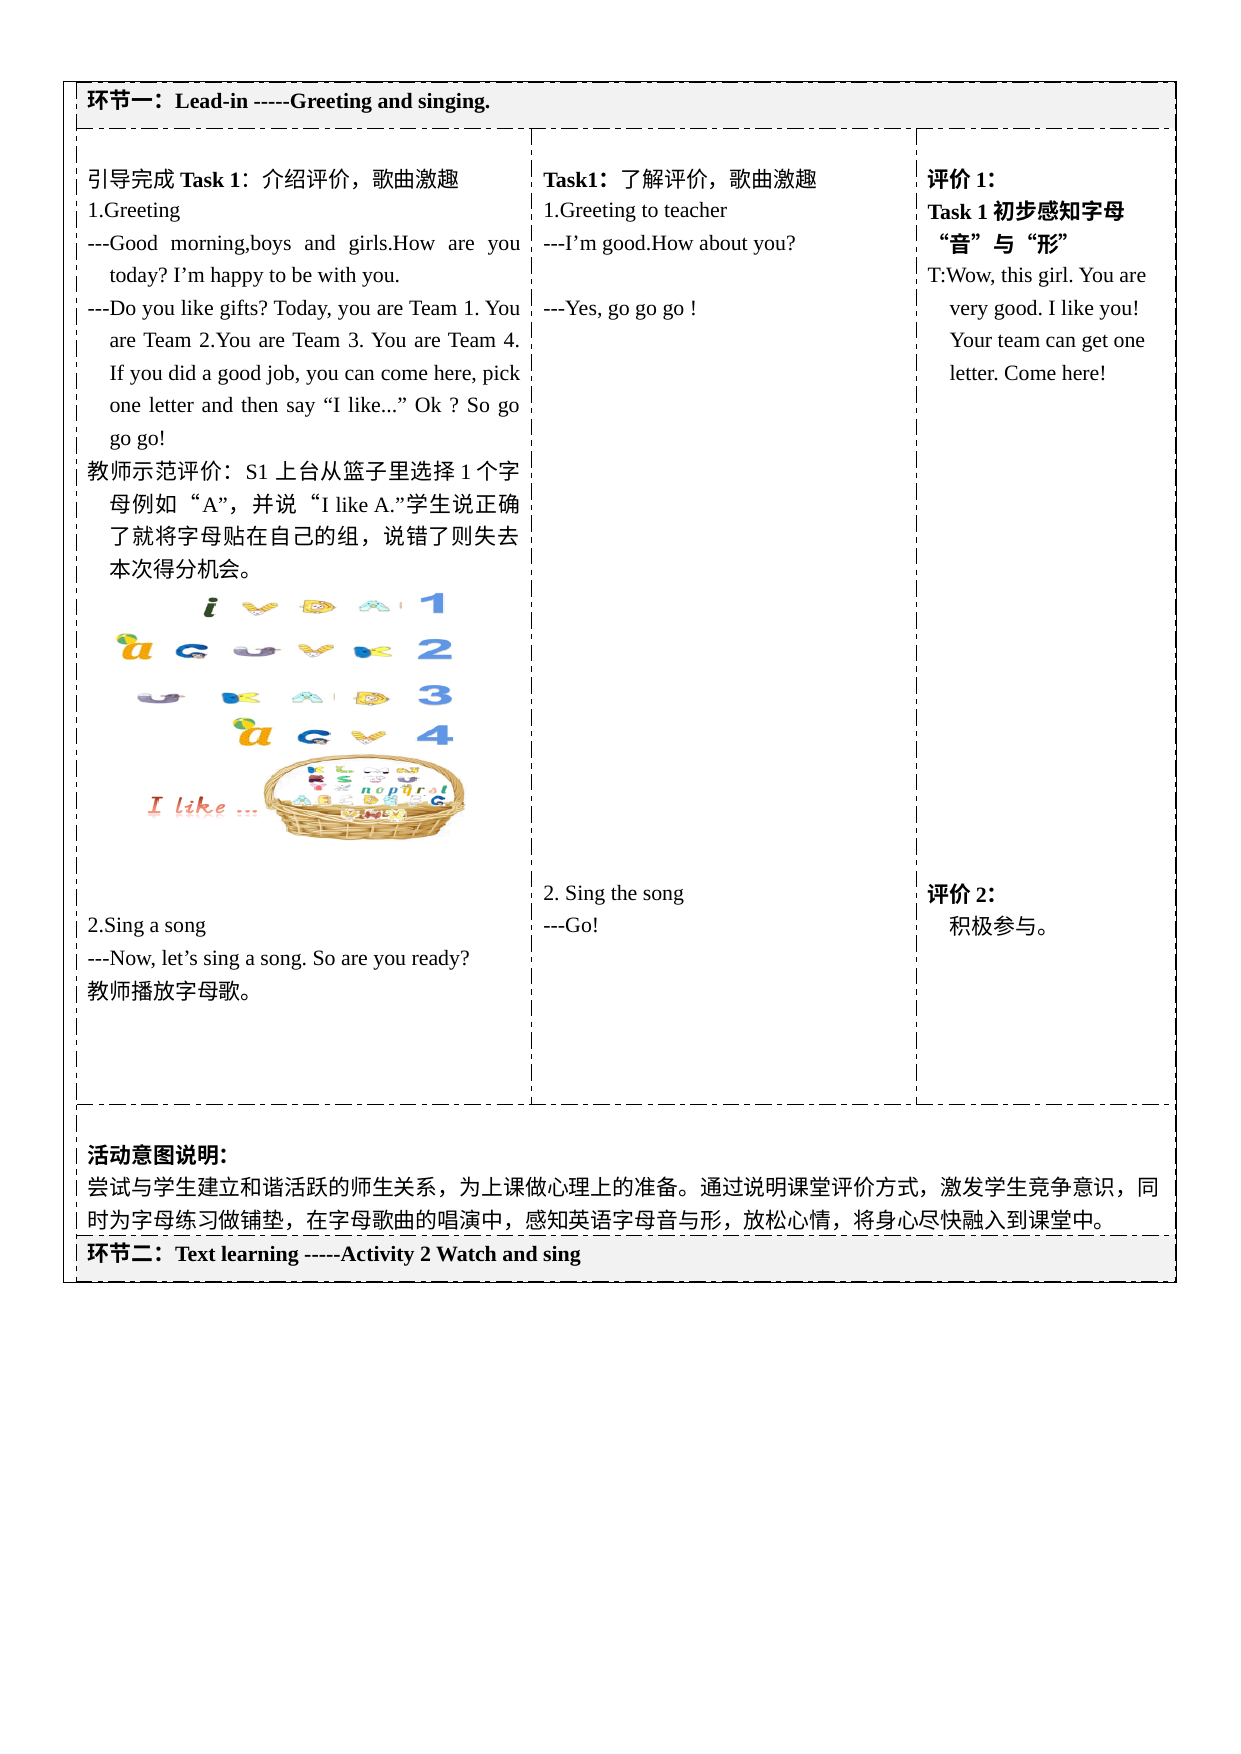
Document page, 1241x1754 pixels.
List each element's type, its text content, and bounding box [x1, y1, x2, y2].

table_cell 学习活动设计 [64, 82, 1176, 1282]
picture [87, 583, 502, 845]
